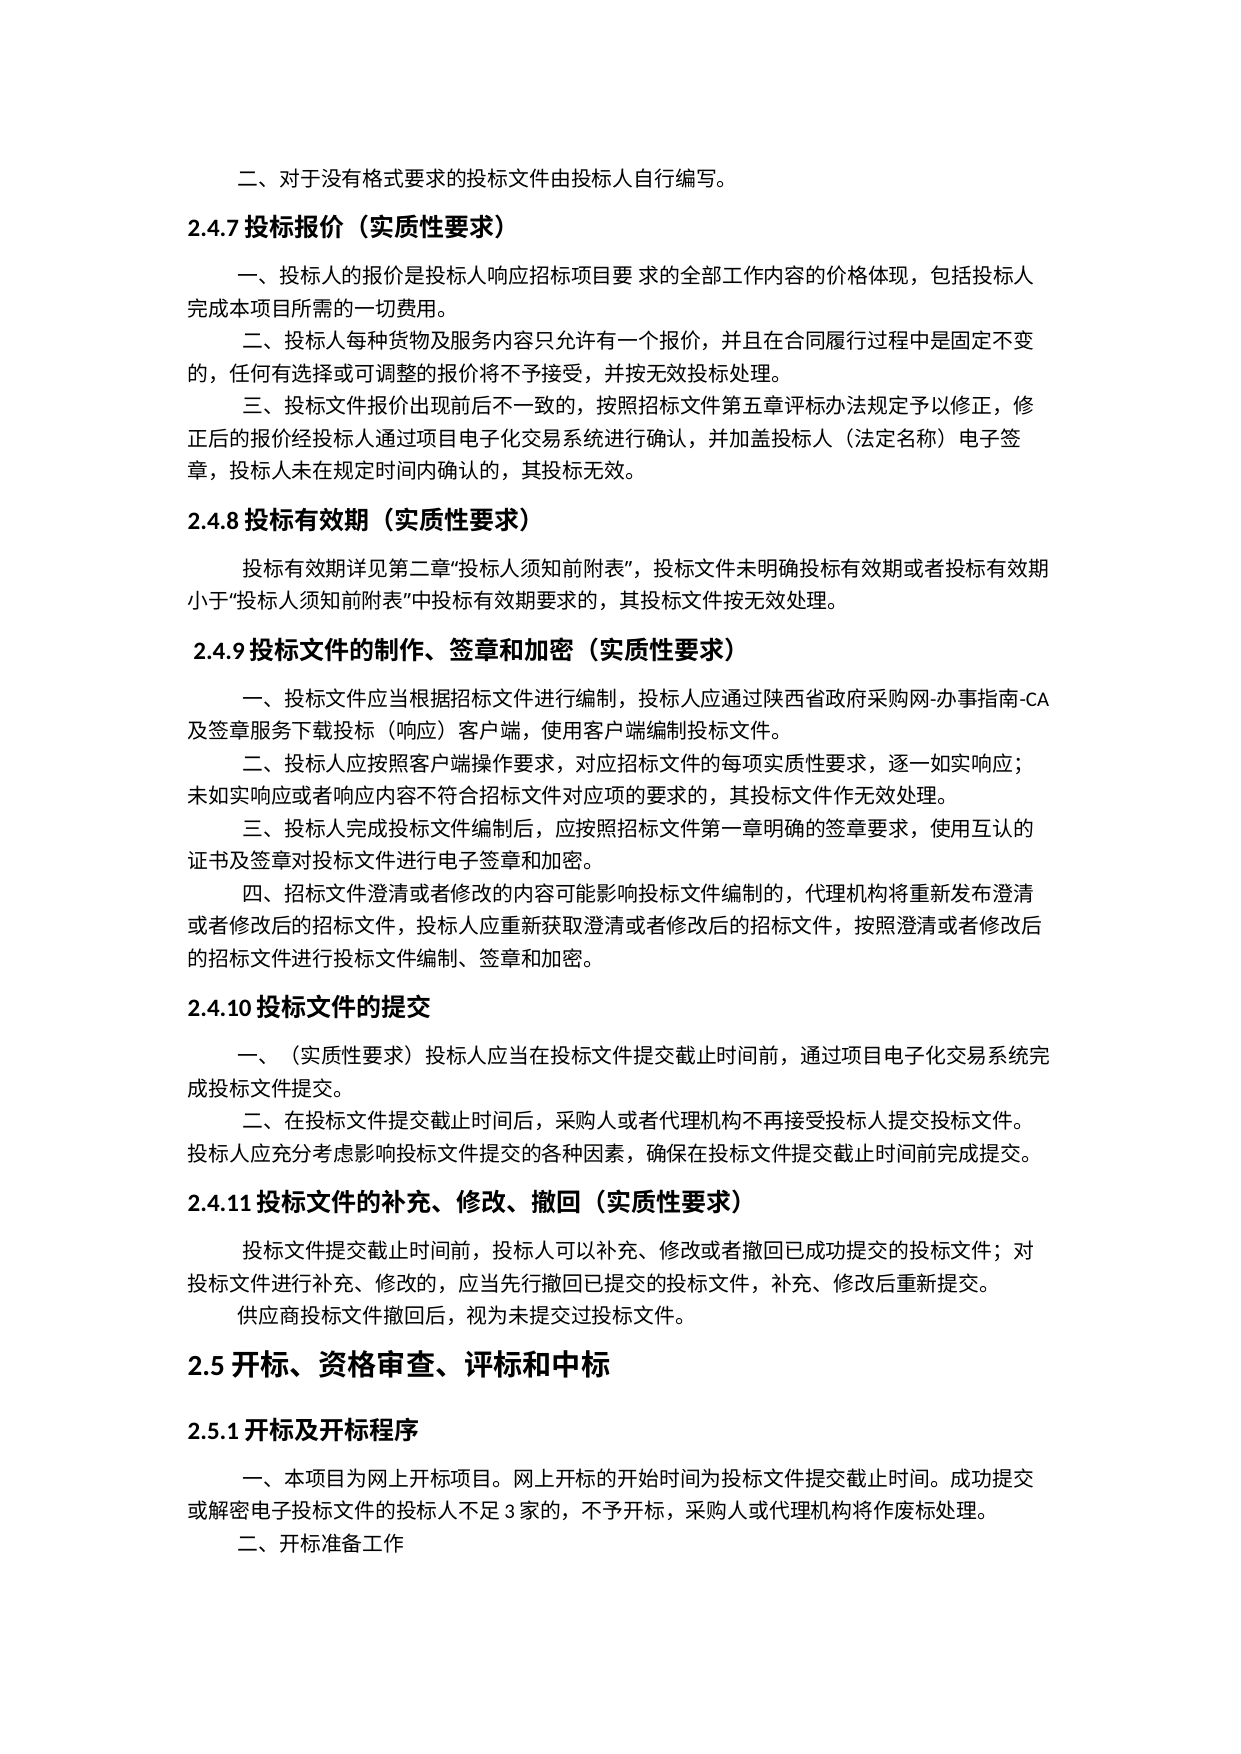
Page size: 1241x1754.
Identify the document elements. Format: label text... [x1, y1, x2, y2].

text 四、招标文件澄清或者修改的内容可能影响投标文件编制的，代理机构将重新发布澄清或者修改后的招标文件，投标人应重新获取澄清或者修改后的招标文件，按照澄清或者修改后的招标文件进行投标文件编制、签章和加密。 [187, 877, 1053, 974]
text 投标文件提交截止时间前，投标人可以补充、修改或者撤回已成功提交的投标文件；对投标文件进行补充、修改的，应当先行撤回已提交的投标文件，补充、修改后重新提交。 [187, 1234, 1053, 1299]
text 2.5开标、资格审查、评标和中标 [187, 1332, 1053, 1397]
text 2.4.9投标文件的制作、签章和加密（实质性要求） [187, 617, 1053, 682]
text 二、对于没有格式要求的投标文件由投标人自行编写。 [187, 162, 1053, 194]
text 三、投标文件报价出现前后不一致的，按照招标文件第五章评标办法规定予以修正，修正后的报价经投标人通过项目电子化交易系统进行确认，并加盖投标人（法定名称）电子签章，投标人未在规定时间内确认的，其投标无效。 [187, 389, 1053, 487]
text 二、投标人每种货物及服务内容只允许有一个报价，并且在合同履行过程中是固定不变的，任何有选择或可调整的报价将不予接受，并按无效投标处理。 [187, 324, 1053, 389]
text 2.4.11投标文件的补充、修改、撤回（实质性要求） [187, 1169, 1053, 1234]
text 三、投标人完成投标文件编制后，应按照招标文件第一章明确的签章要求，使用互认的证书及签章对投标文件进行电子签章和加密。 [187, 812, 1053, 877]
text 2.5.1开标及开标程序 [187, 1397, 1053, 1462]
text 2.4.10投标文件的提交 [187, 974, 1053, 1039]
text 二、在投标文件提交截止时间后，采购人或者代理机构不再接受投标人提交投标文件。投标人应充分考虑影响投标文件提交的各种因素，确保在投标文件提交截止时间前完成提交。 [187, 1104, 1053, 1169]
text 一、本项目为网上开标项目。网上开标的开始时间为投标文件提交截止时间。成功提交或解密电子投标文件的投标人不足3家的，不予开标，采购人或代理机构将作废标处理。 [187, 1462, 1053, 1527]
text 二、投标人应按照客户端操作要求，对应招标文件的每项实质性要求，逐一如实响应；未如实响应或者响应内容不符合招标文件对应项的要求的，其投标文件作无效处理。 [187, 747, 1053, 812]
text 一、（实质性要求）投标人应当在投标文件提交截止时间前，通过项目电子化交易系统完成投标文件提交。 [187, 1039, 1053, 1104]
text 2.4.7投标报价（实质性要求） [187, 194, 1053, 259]
text 2.4.8投标有效期（实质性要求） [187, 487, 1053, 552]
text 一、投标文件应当根据招标文件进行编制，投标人应通过陕西省政府采购网-办事指南-CA及签章服务下载投标（响应）客户端，使用客户端编制投标文件。 [187, 682, 1053, 747]
text 二、开标准备工作 [187, 1527, 1053, 1559]
text 投标有效期详见第二章“投标人须知前附表”，投标文件未明确投标有效期或者投标有效期小于“投标人须知前附表”中投标有效期要求的，其投标文件按无效处理。 [187, 552, 1053, 617]
text 供应商投标文件撤回后，视为未提交过投标文件。 [187, 1299, 1053, 1332]
text 一、投标人的报价是投标人响应招标项目要 求的全部工作内容的价格体现，包括投标人完成本项目所需的一切费用。 [187, 259, 1053, 324]
